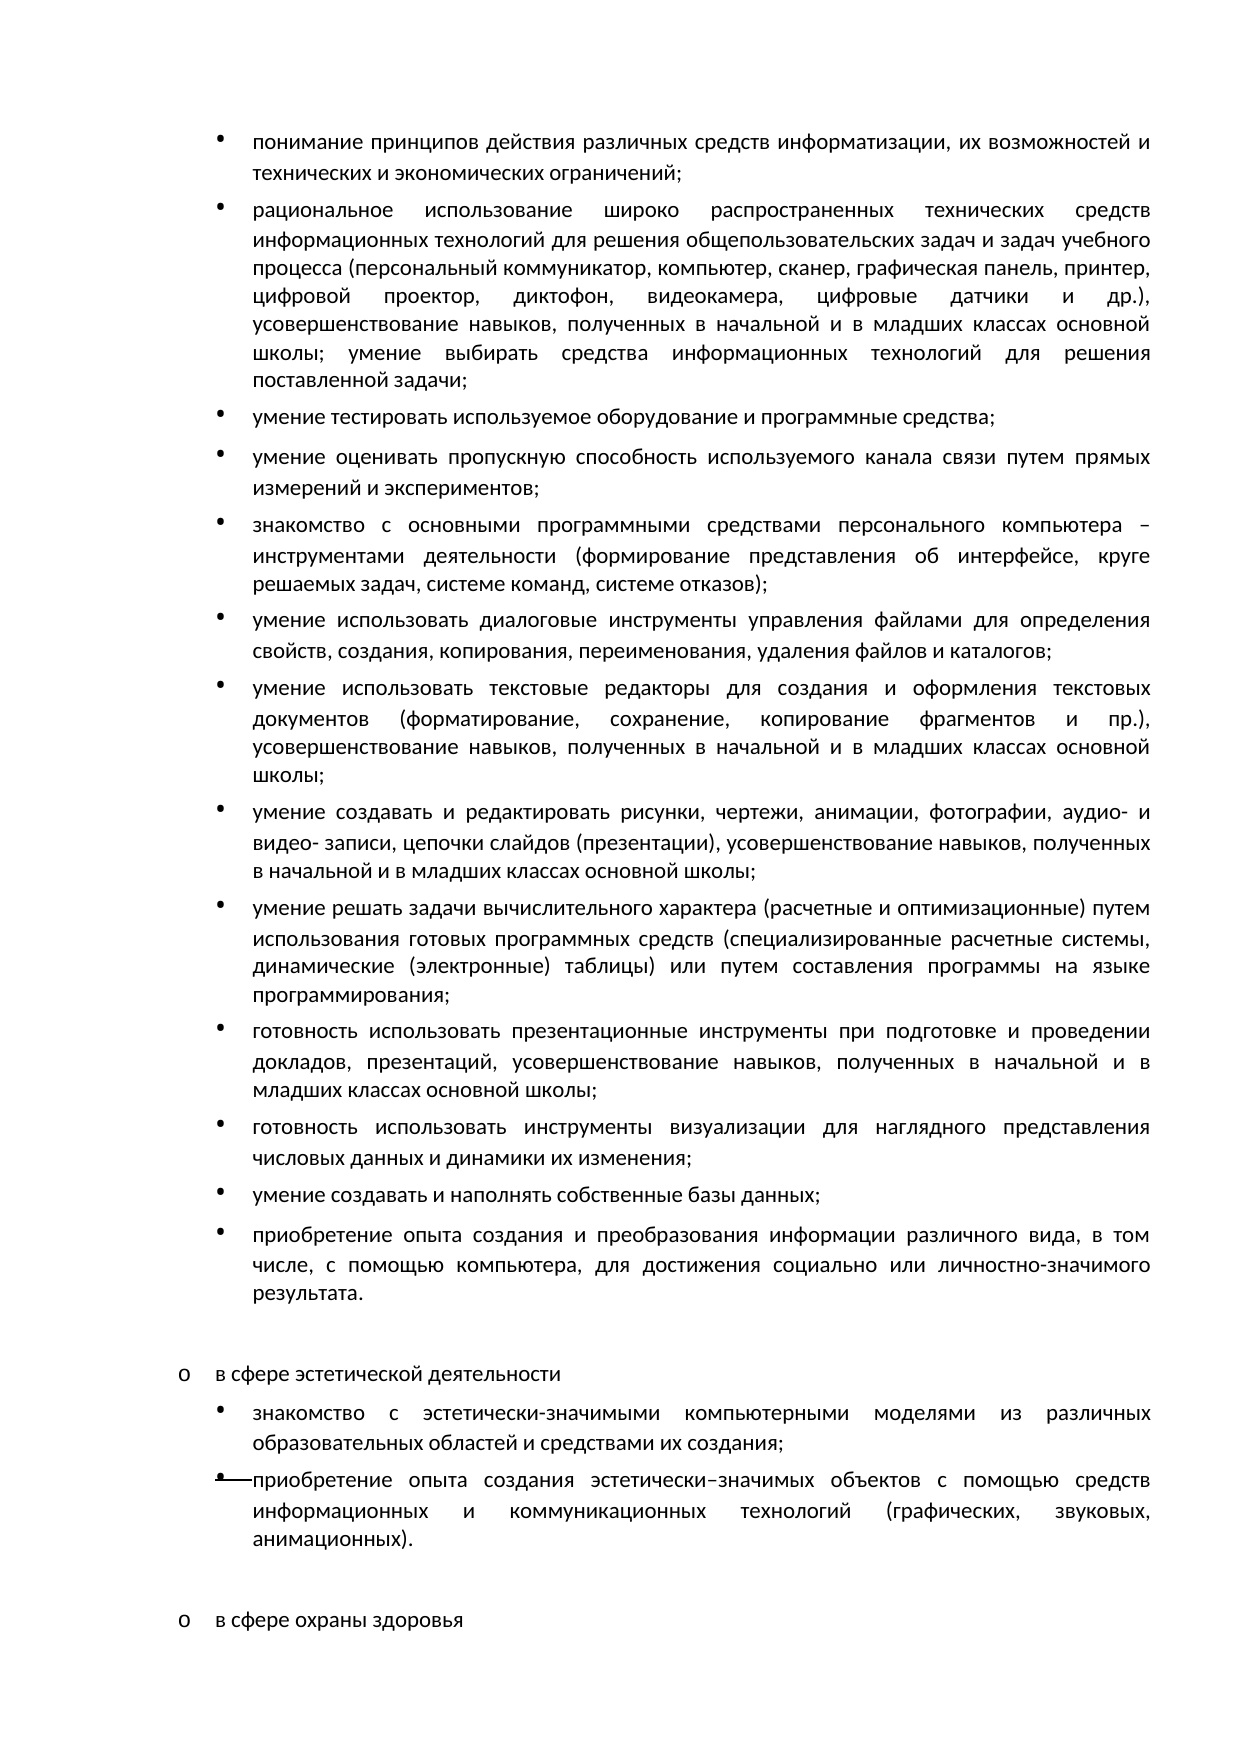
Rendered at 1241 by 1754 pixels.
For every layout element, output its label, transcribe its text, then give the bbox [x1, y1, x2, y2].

list умение создавать и редактировать рисунки, чертежи, анимации, фотографии, аудио- и видео- записи, цепочки слайдов (презентации), усовершенствование навыков, полученных в начальной и в младших классах основной школы; [215, 788, 1152, 884]
list умение использовать текстовые редакторы для создания и оформления текстовых документов (форматирование, сохранение, копирование фрагментов и пр.), усовершенствование навыков, полученных в начальной и в младших классах основной школы; [215, 664, 1152, 788]
list готовность использовать инструменты визуализации для наглядного представления числовых данных и динамики их изменения; [215, 1103, 1152, 1171]
list рациональное использование широко распространенных технических средств информационных технологий для решения общепользовательских задач и задач учебного процесса (персональный коммуникатор, компьютер, сканер, графическая панель, принтер, цифровой проектор, диктофон, видеокамера, цифровые датчики и др.), усовершенствование навыков, полученных в начальной и в младших классах основной школы; умение выбирать средствa информационных технологий для решения поставленной задачи; [215, 186, 1152, 394]
list приобретение опыта создания и преобразования информации различного вида, в том числе, с помощью компьютера, для достижения социально или личностно-значимого результата. [215, 1211, 1152, 1307]
list знакомство с основными программными средствами персонального компьютера – инструментами деятельности (формирование представления об интерфейсе, круге решаемых задач, системе команд, системе отказов); [215, 501, 1152, 597]
list умение тестировать используемое оборудование и программные средства; [215, 394, 1152, 433]
list умение решать задачи вычислительного характера (расчетные и оптимизационные) путем использования готовых программных средств (специализированные расчетные системы, динамические (электронные) таблицы) или путем составления программы на языке программирования; [215, 884, 1152, 1008]
list умение использовать диалоговые инструменты управления файлами для определения свойств, создания, копирования, переименования, удаления файлов и каталогов; [215, 597, 1152, 664]
list умение создавать и наполнять собственные базы данных; [215, 1171, 1152, 1211]
list знакомство с эстетически-значимыми компьютерными моделями из различных образовательных областей и средствами их создания; [215, 1389, 1152, 1456]
list в сфере охраны здоровья [177, 1605, 1152, 1634]
list умение оценивать пропускную способность используемого канала связи путем прямых измерений и экспериментов; [215, 433, 1152, 501]
list готовность использовать презентационные инструменты при подготовке и проведении докладов, презентаций, усовершенствование навыков, полученных в начальной и в младших классах основной школы; [215, 1008, 1152, 1103]
list в сфере эстетической деятельности [177, 1359, 1152, 1389]
list понимание принципов действия различных средств информатизации, их возможностей и технических и экономических ограничений; [215, 118, 1152, 186]
list приобретение опыта создания эстетически–значимых объектов с помощью средств информационных и коммуникационных технологий (графических, звуковых, анимационных). [215, 1456, 1152, 1552]
